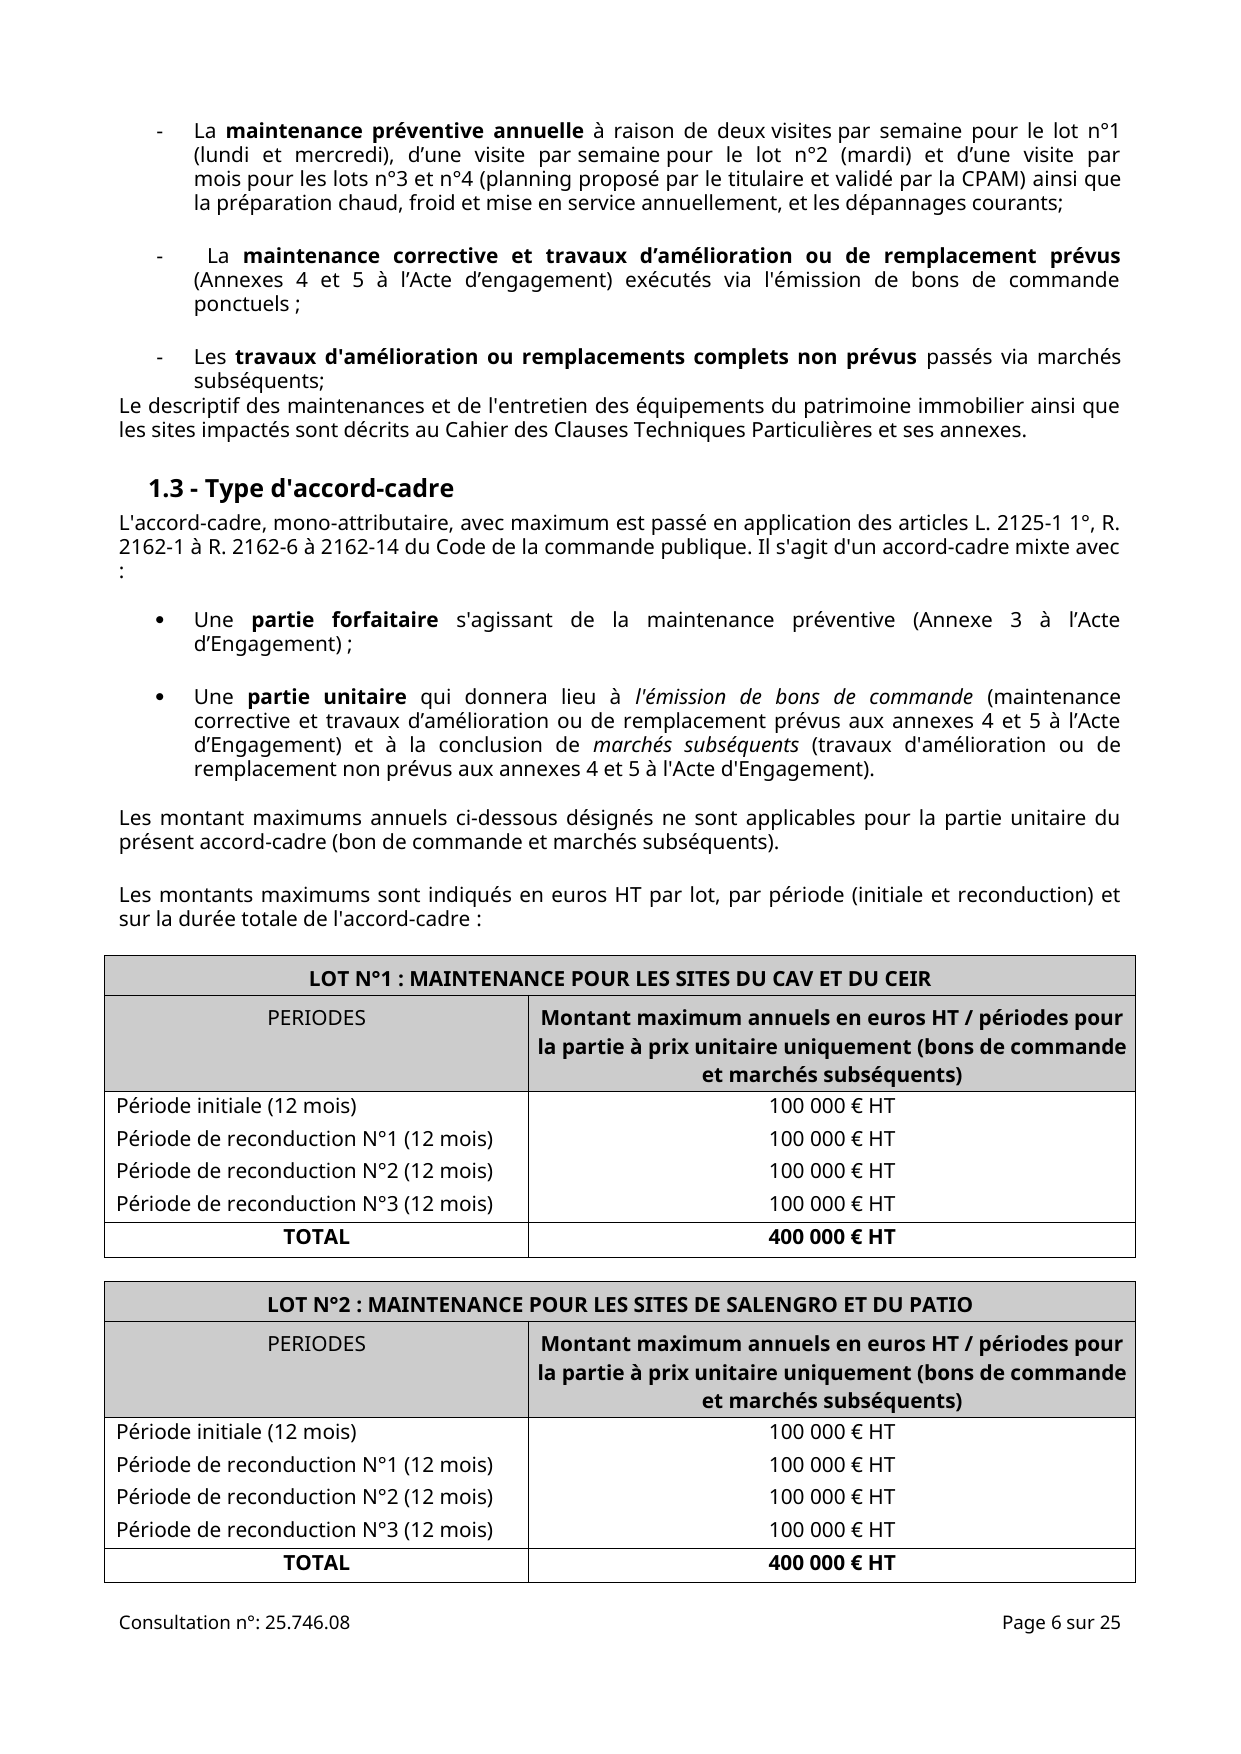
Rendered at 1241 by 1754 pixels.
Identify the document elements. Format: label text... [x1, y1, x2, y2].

table_cell 100 000 € HT 100 000 € HT 100 000 € HT 100 000 € HT [529, 1092, 1135, 1222]
list Les travaux d'amélioration ou remplacements complets non prévus passés via marchés subséquents; [156, 345, 1121, 394]
subtitle 1.3 - Type d'accord-cadre [148, 471, 1121, 505]
table_cell Montant maximum annuels en euros HT / périodes pour la partie à prix unitaire uniquement (bons de commande et marchés subséquents) [529, 1322, 1135, 1417]
list Une partie unitaire qui donnera lieu à l'émission de bons de commande (maintenance corrective et travaux d’amélioration ou de remplacement prévus aux annexes 4 et 5 à l’Acte d’Engagement) et à la conclusion de marchés subséquents (travaux d'amélioration ou de remplacement non prévus aux annexes 4 et 5 à l'Acte d'Engagement). [156, 685, 1121, 782]
table_cell Montant maximum annuels en euros HT / périodes pour la partie à prix unitaire uniquement (bons de commande et marchés subséquents) [529, 996, 1135, 1091]
table_cell 400 000 € HT [529, 1223, 1135, 1256]
table_cell Période initiale (12 mois) Période de reconduction N°1 (12 mois) Période de reconduction N°2 (12 mois) Période de reconduction N°3 (12 mois) [105, 1092, 528, 1222]
text L'accord-cadre, mono-attributaire, avec maximum est passé en application des articles L. 2125-1 1°, R. 2162-1 à R. 2162-6 à 2162-14 du Code de la commande publique. Il s'agit d'un accord-cadre mixte avec : [119, 511, 1121, 584]
text Les montant maximums annuels ci-dessous désignés ne sont applicables pour la partie unitaire du présent accord-cadre (bon de commande et marchés subséquents). [119, 806, 1121, 854]
list La maintenance corrective et travaux d’amélioration ou de remplacement prévus (Annexes 4 et 5 à l’Acte d’engagement) exécutés via l'émission de bons de commande ponctuels ; [156, 244, 1121, 317]
table_cell PERIODES [105, 996, 528, 1091]
table_header LOT N°1 : MAINTENANCE POUR LES SITES DU CAV ET DU CEIR [105, 956, 1135, 995]
text Le descriptif des maintenances et de l'entretien des équipements du patrimoine immobilier ainsi que les sites impactés sont décrits au Cahier des Clauses Techniques Particulières et ses annexes. [119, 394, 1121, 442]
list Une partie forfaitaire s'agissant de la maintenance préventive (Annexe 3 à l’Acte d’Engagement) ; [156, 608, 1121, 656]
table_header LOT N°2 : MAINTENANCE POUR LES SITES DE SALENGRO ET DU PATIO [105, 1282, 1135, 1321]
table_cell PERIODES [105, 1322, 528, 1417]
table_cell Période initiale (12 mois) Période de reconduction N°1 (12 mois) Période de reconduction N°2 (12 mois) Période de reconduction N°3 (12 mois) [105, 1418, 528, 1548]
text Les montants maximums sont indiqués en euros HT par lot, par période (initiale et reconduction) et sur la durée totale de l'accord-cadre : [119, 883, 1121, 931]
table_cell 100 000 € HT 100 000 € HT 100 000 € HT 100 000 € HT [529, 1418, 1135, 1548]
table_cell TOTAL [105, 1223, 528, 1256]
table_cell TOTAL [105, 1549, 528, 1582]
list La maintenance préventive annuelle à raison de deux visites par semaine pour le lot n°1 (lundi et mercredi), d’une visite par semaine pour le lot n°2 (mardi) et d’une visite par mois pour les lots n°3 et n°4 (planning proposé par le titulaire et validé par la CPAM) ainsi que la préparation chaud, froid et mise en service annuellement, et les dépannages courants; [156, 119, 1121, 215]
table_cell 400 000 € HT [529, 1549, 1135, 1582]
